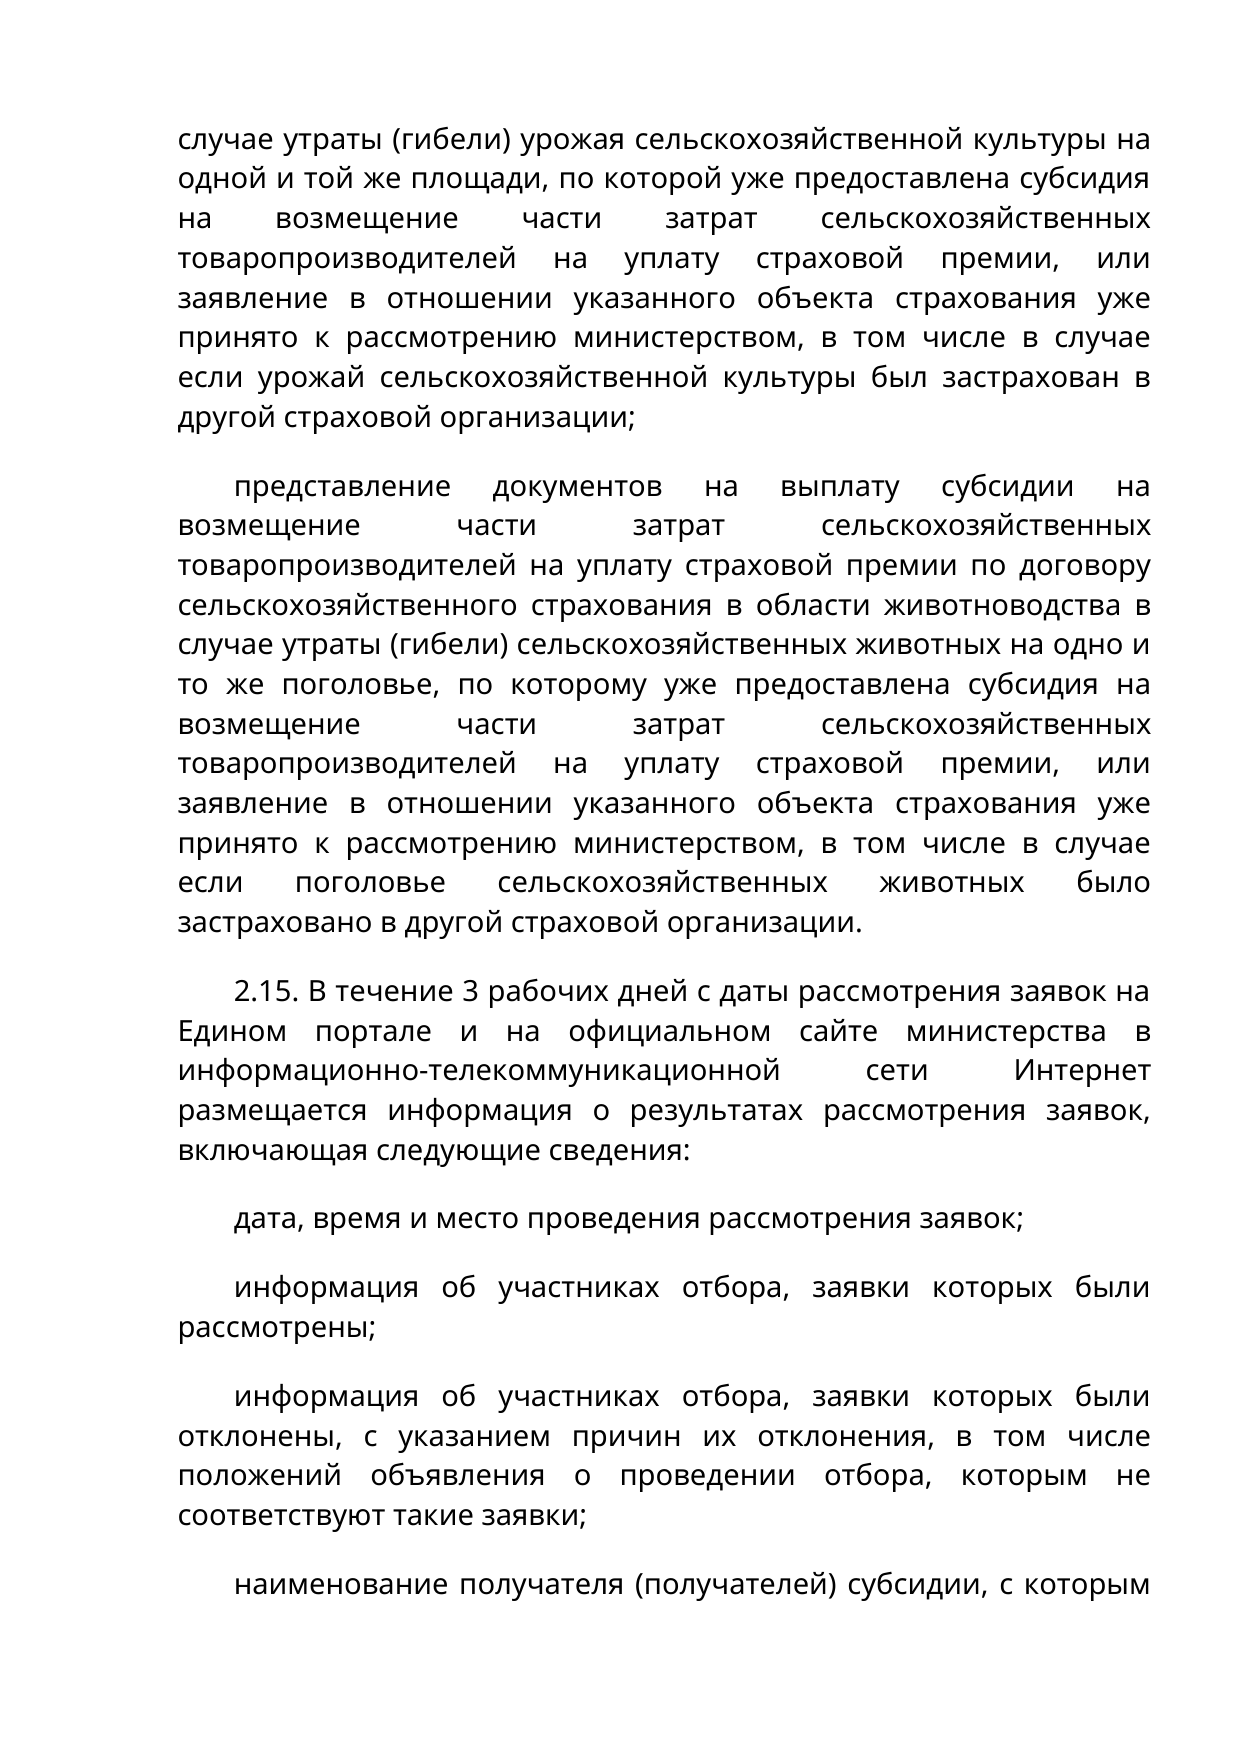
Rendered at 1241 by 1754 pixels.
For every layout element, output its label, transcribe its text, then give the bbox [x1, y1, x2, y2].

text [177, 118, 1152, 436]
text 2.15. В течение 3 рабочих дней с даты рассмотрения заявок на Едином портале и на официальном сайте министерства в информационно-телекоммуникационной сети Интернет размещается информация о результатах рассмотрения заявок, включающая следующие сведения: [177, 970, 1152, 1169]
text информация об участниках отбора, заявки которых были отклонены, с указанием причин их отклонения, в том числе положений объявления о проведении отбора, которым не соответствуют такие заявки; [177, 1375, 1152, 1534]
text дата, время и место проведения рассмотрения заявок; [177, 1198, 1152, 1237]
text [177, 1563, 1152, 1603]
text информация об участниках отбора, заявки которых были рассмотрены; [177, 1267, 1152, 1346]
text представление документов на выплату субсидии на возмещение части затрат сельскохозяйственных товаропроизводителей на уплату страховой премии по договору сельскохозяйственного страхования в области животноводства в случае утраты (гибели) сельскохозяйственных животных на одно и то же поголовье, по которому уже предоставлена субсидия на возмещение части затрат сельскохозяйственных товаропроизводителей на уплату страховой премии, или заявление в отношении указанного объекта страхования уже принято к рассмотрению министерством, в том числе в случае если поголовье сельскохозяйственных животных было застраховано в другой страховой организации. [177, 465, 1152, 941]
